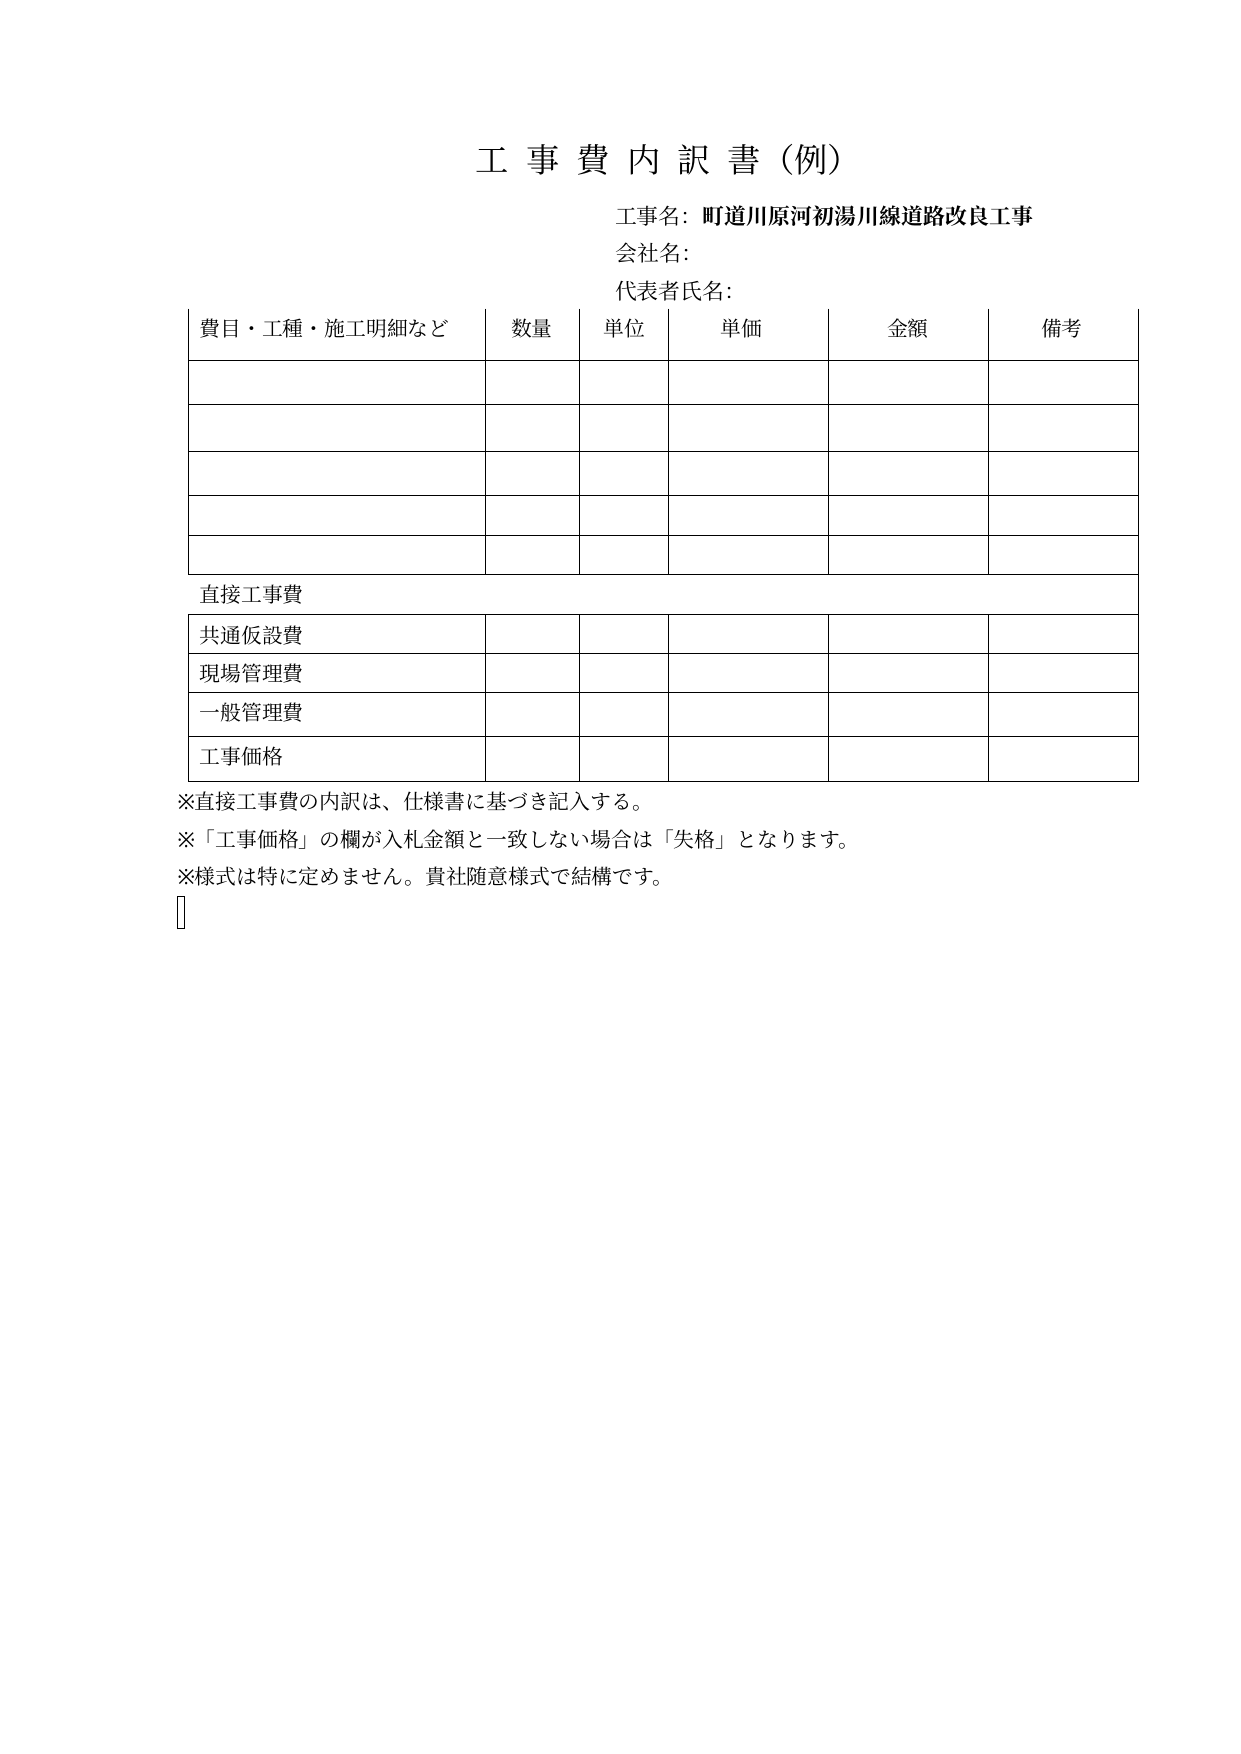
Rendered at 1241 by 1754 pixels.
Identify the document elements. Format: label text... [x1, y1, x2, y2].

table_cell [989, 693, 1138, 736]
table_cell [486, 693, 579, 736]
table_cell [669, 361, 828, 404]
table_cell [580, 737, 668, 781]
table_cell [669, 496, 828, 535]
table_cell [486, 361, 579, 404]
table_cell [580, 496, 668, 535]
table_cell [580, 405, 668, 451]
text 代表者氏名： [615, 271, 1063, 308]
table_cell [989, 575, 1138, 614]
text 工 事 費 内 訳 書（例） [207, 121, 1063, 196]
table_cell [486, 496, 579, 535]
table_cell [989, 361, 1138, 404]
table_cell [580, 361, 668, 404]
text 会社名： [615, 233, 1133, 271]
table_cell 直接工事費 [189, 575, 486, 614]
table_cell [989, 405, 1138, 451]
table_cell [669, 654, 828, 692]
table_cell [669, 405, 828, 451]
table_cell [989, 737, 1138, 781]
table_cell [829, 654, 988, 692]
table_cell [486, 737, 579, 781]
table_cell [829, 496, 988, 535]
table_cell [669, 575, 828, 614]
table_cell [669, 452, 828, 494]
table_cell [829, 452, 988, 494]
table_cell [486, 615, 579, 653]
text ※直接工事費の内訳は、仕様書に基づき記入する。 [177, 782, 1063, 819]
table_cell [580, 536, 668, 574]
table_cell [989, 536, 1138, 574]
table_cell [989, 654, 1138, 692]
text ※「工事価格」の欄が入札金額と一致しない場合は「失格」となります。 [177, 819, 1063, 857]
table_cell [580, 654, 668, 692]
table_cell 一般管理費 [189, 693, 485, 736]
table_cell 現場管理費 [189, 654, 485, 692]
table_cell [580, 452, 668, 494]
table_cell [669, 536, 828, 574]
table_cell [669, 737, 828, 781]
table_cell [486, 536, 579, 574]
table_cell [486, 452, 579, 494]
table_cell 共通仮設費 [189, 615, 485, 653]
text 工事名：町道川原河初湯川線道路改良工事 [615, 196, 1133, 233]
table_header 数量 [486, 309, 579, 360]
table_cell [829, 615, 988, 653]
table_cell [486, 654, 579, 692]
table_cell [669, 693, 828, 736]
table_header 単位 [580, 309, 668, 360]
table_cell [829, 361, 988, 404]
table_cell [189, 405, 485, 451]
table_cell [829, 536, 988, 574]
table_cell [580, 615, 668, 653]
table_cell [828, 575, 989, 614]
table_header 費目・工種・施工明細など [189, 309, 485, 360]
table_cell [580, 575, 668, 614]
table_cell [486, 405, 579, 451]
table_header 備考 [989, 309, 1138, 360]
table_cell [989, 452, 1138, 494]
table_cell [580, 693, 668, 736]
table_cell 工事価格 [189, 737, 485, 781]
table_cell [829, 405, 988, 451]
text ※様式は特に定めません。貴社随意様式で結構です。 [177, 857, 1063, 894]
table_cell [829, 693, 988, 736]
table_cell [989, 496, 1138, 535]
table_cell [669, 615, 828, 653]
table_cell [189, 496, 485, 535]
table_cell [989, 615, 1138, 653]
table_cell [189, 361, 485, 404]
table_cell [189, 536, 485, 574]
table_cell [189, 452, 485, 494]
table_header 単価 [669, 309, 828, 360]
table_header 金額 [829, 309, 988, 360]
table_cell [829, 737, 988, 781]
table_cell [486, 575, 579, 614]
